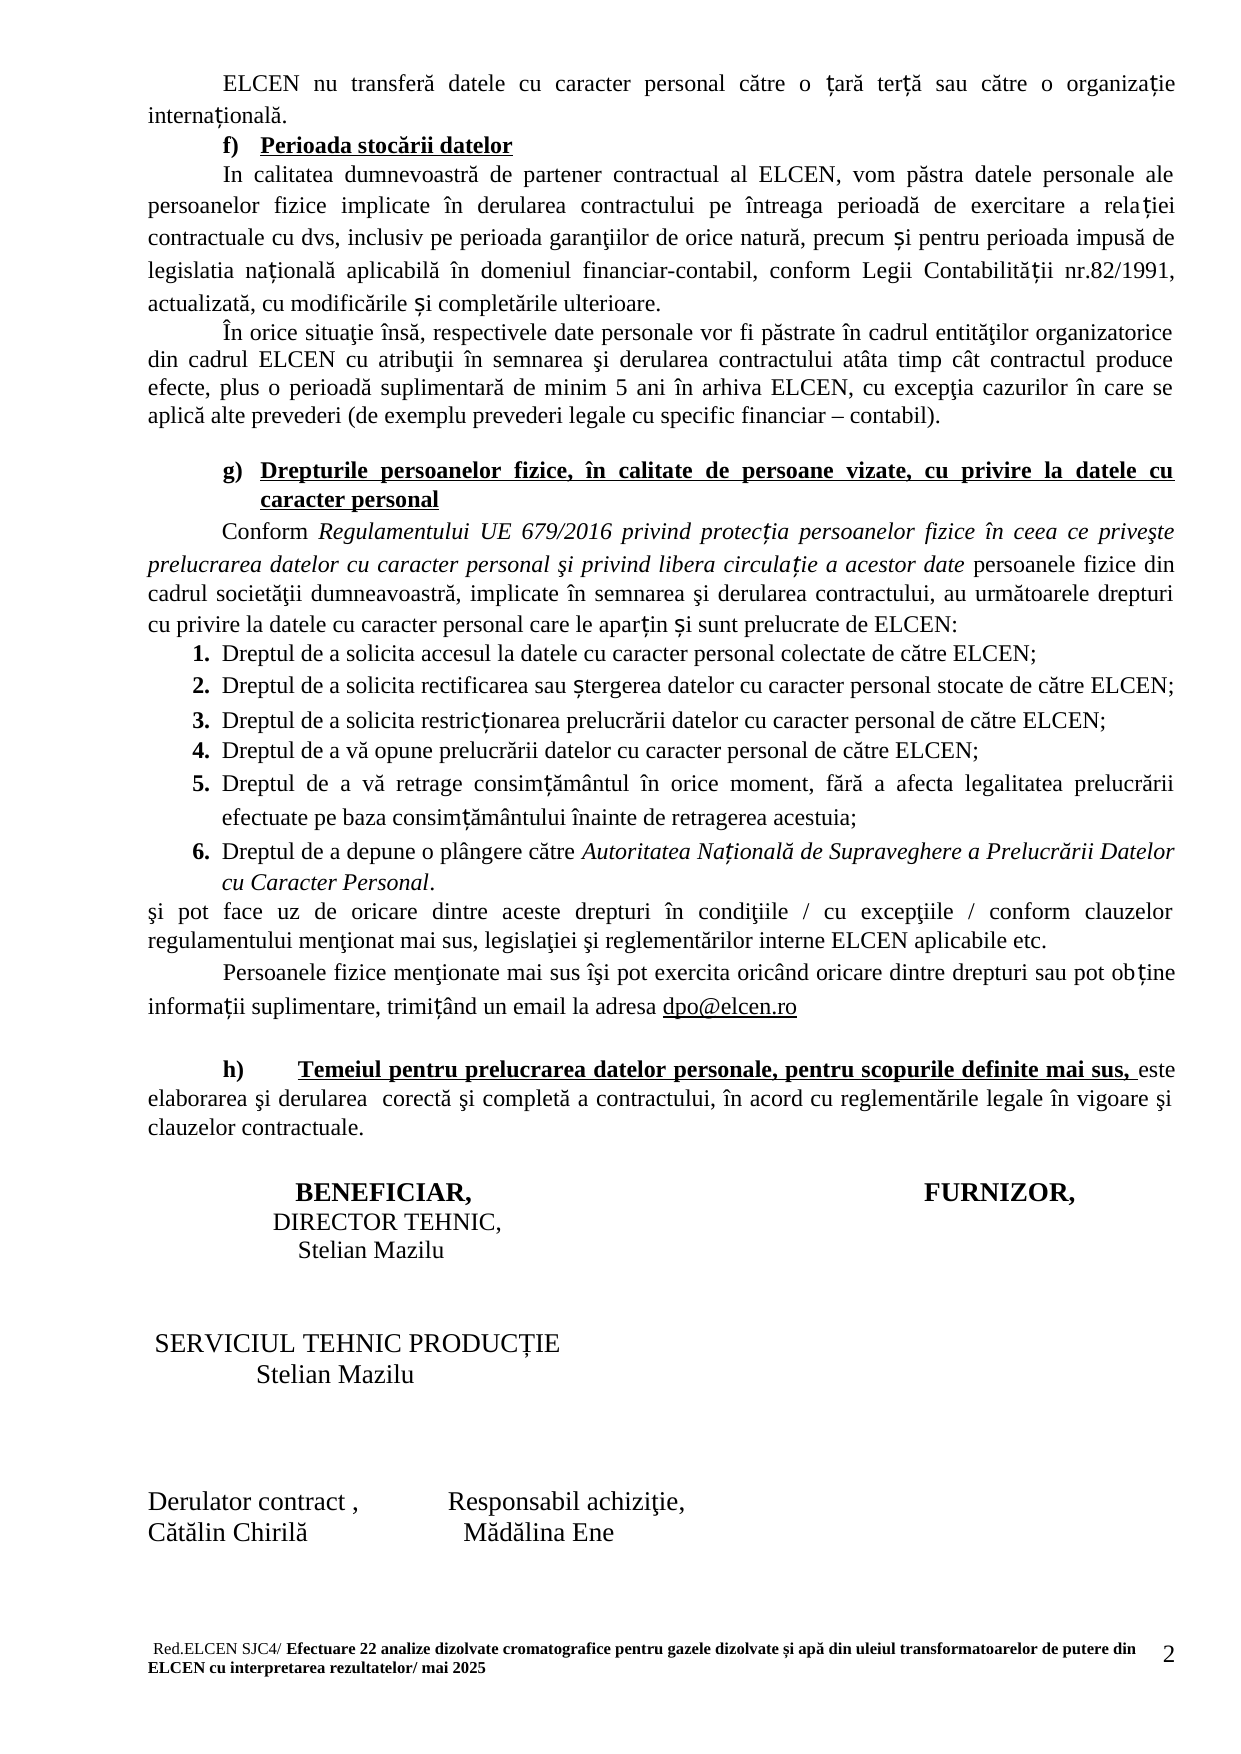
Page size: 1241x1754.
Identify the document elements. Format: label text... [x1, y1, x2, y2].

text BENEFICIAR, FURNIZOR, [221, 1176, 1175, 1207]
list Dreptul de a solicita accesul la datele cu caracter personal colectate de către ELCEN; [192, 639, 1175, 667]
text Stelian Mazilu [148, 1358, 1175, 1389]
text Persoanele fizice menţionate mai sus îşi pot exercita oricând oricare dintre drepturi sau pot obține informații suplimentare, trimițând un email la adresa dpo@elcen.ro [148, 955, 1175, 1022]
list Drepturile persoanelor fizice, în calitate de persoane vizate, cu privire la datele cu caracter personal [223, 456, 1175, 512]
text Stelian Mazilu [148, 1236, 1175, 1264]
list Dreptul de a depune o plângere către Autoritatea Națională de Supraveghere a Prelucrării Datelor cu Caracter Personal. [192, 834, 1175, 895]
list Dreptul de a vă opune prelucrării datelor cu caracter personal de către ELCEN; [192, 737, 1175, 764]
list Perioada stocării datelor [223, 131, 1175, 158]
text In calitatea dumnevoastră de partener contractual al ELCEN, vom păstra datele personale ale persoanelor fizice implicate în derularea contractului pe întreaga perioadă de exercitare a relației contractuale cu dvs, inclusiv pe perioada garanţiilor de orice natură, precum și pentru perioada impusă de legislatia națională aplicabilă în domeniul financiar-contabil, conform Legii Contabilității nr.82/1991, actualizată, cu modificările și completările ulterioare. [148, 160, 1175, 318]
text Cătălin Chirilă Mădălina Ene [148, 1516, 1175, 1547]
list şi pot face uz de oricare dintre aceste drepturi în condiţiile / cu excepţiile / conform clauzelor regulamentului menţionat mai sus, legislaţiei şi reglementărilor interne ELCEN aplicabile etc. [148, 897, 1175, 953]
text În orice situaţie însă, respectivele date personale vor fi păstrate în cadrul entităţilor organizatorice din cadrul ELCEN cu atribuţii în semnarea şi derularea contractului atâta timp cât contractul produce efecte, plus o perioadă suplimentară de minim 5 ani în arhiva ELCEN, cu excepţia cazurilor în care se aplică alte prevederi (de exemplu prevederi legale cu specific financiar – contabil). [148, 318, 1175, 428]
text Derulator contract , Responsabil achiziţie, [148, 1485, 1175, 1516]
list Temeiul pentru prelucrarea datelor personale, pentru scopurile definite mai sus, este elaborarea şi derularea corectă şi completă a contractului, în acord cu reglementările legale în vigoare şi clauzelor contractuale. [148, 1055, 1175, 1141]
text Conform Regulamentului UE 679/2016 privind protecția persoanelor fizice în ceea ce priveşte prelucrarea datelor cu caracter personal şi privind libera circulație a acestor date persoanele fizice din cadrul societăţii dumneavoastră, implicate în semnarea şi derularea contractului, au următoarele drepturi cu privire la datele cu caracter personal care le aparțin și sunt prelucrate de ELCEN: [148, 514, 1175, 639]
list Dreptul de a solicita restricționarea prelucrării datelor cu caracter personal de către ELCEN; [192, 702, 1175, 735]
text DIRECTOR TEHNIC, [148, 1207, 1175, 1236]
list Dreptul de a vă retrage consimțământul în orice moment, fără a afecta legalitatea prelucrării efectuate pe baza consimțământului înainte de retragerea acestuia; [192, 766, 1175, 832]
text ELCEN nu transferă datele cu caracter personal către o țară terță sau către o organizație internațională. [148, 66, 1175, 131]
text SERVICIUL TEHNIC PRODUCȚIE [148, 1327, 1175, 1358]
list Dreptul de a solicita rectificarea sau ștergerea datelor cu caracter personal stocate de către ELCEN; [192, 668, 1175, 701]
